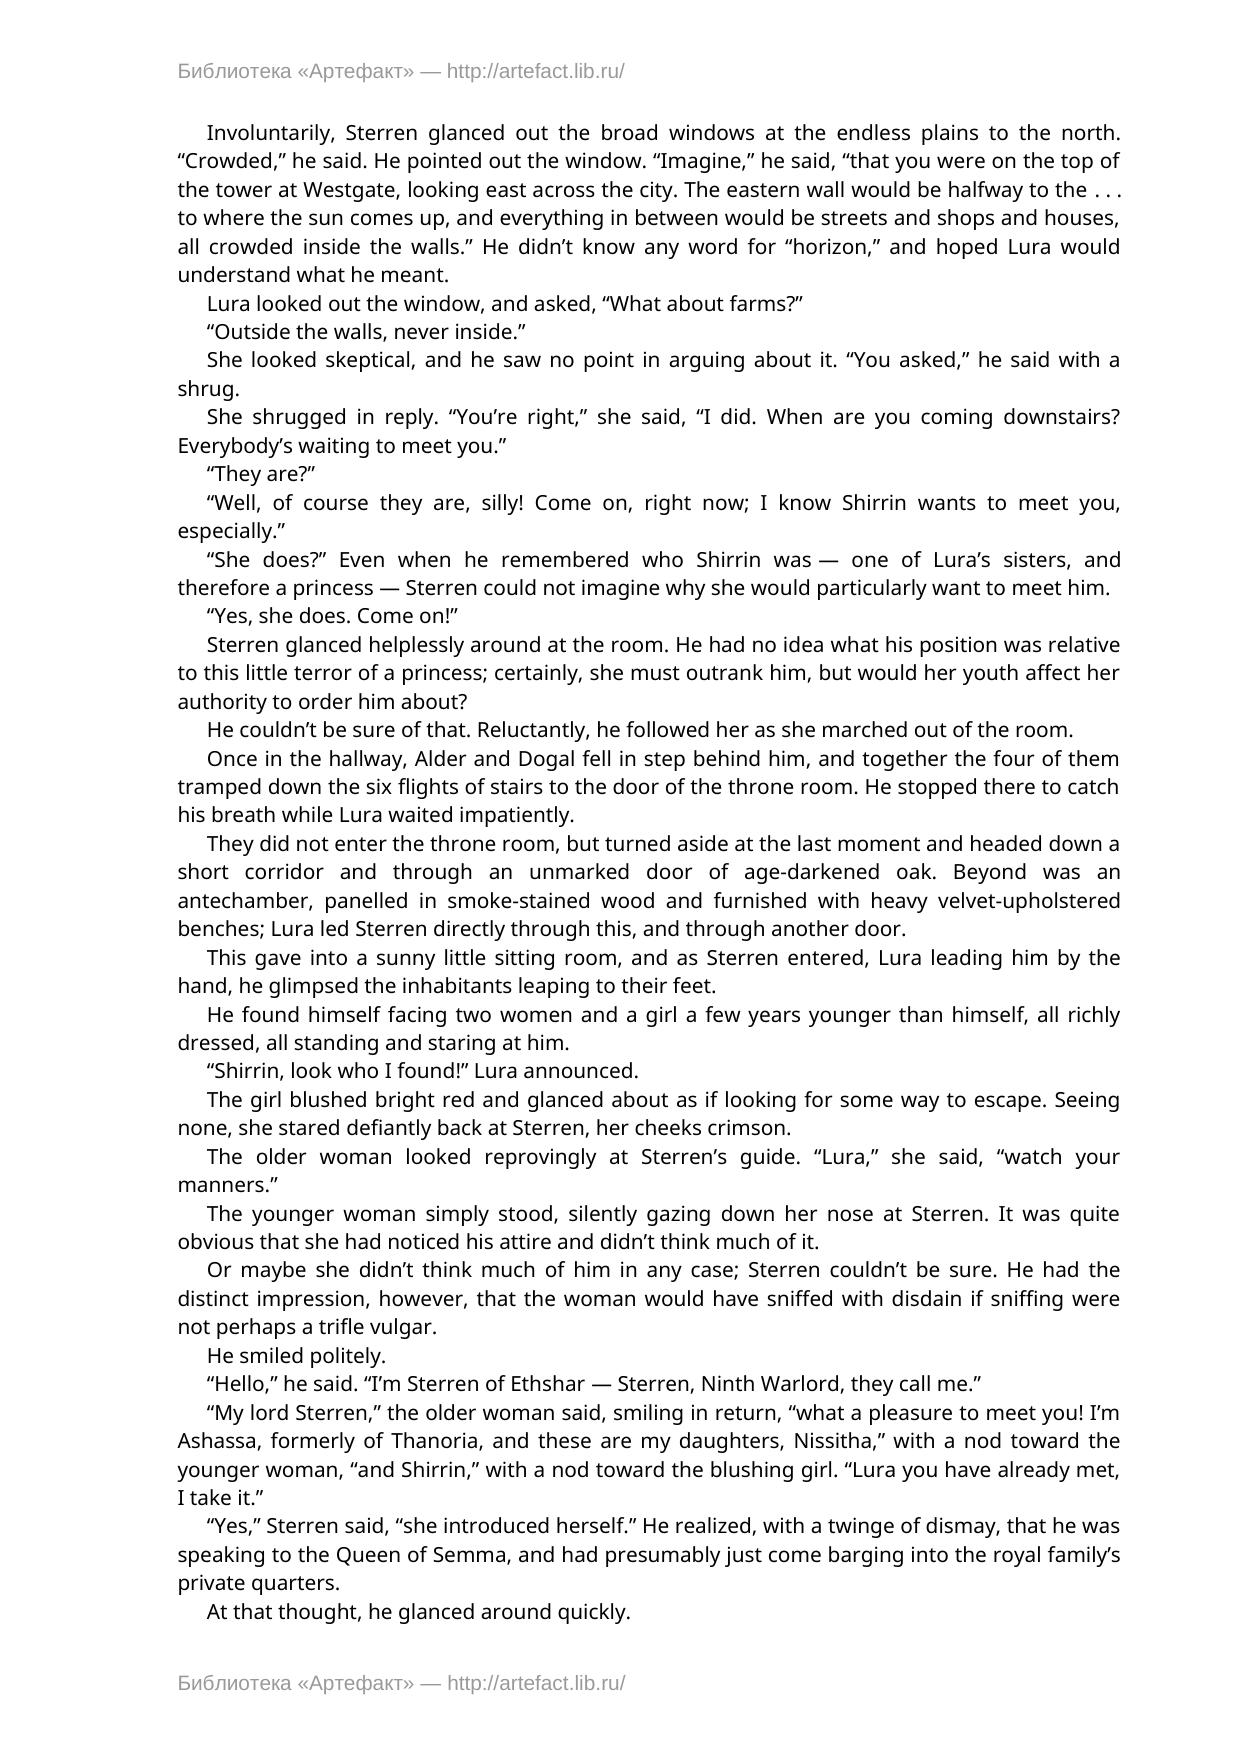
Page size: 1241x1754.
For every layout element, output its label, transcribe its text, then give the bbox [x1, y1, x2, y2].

text The older woman looked reprovingly at Sterren’s guide. “Lura,” she said, “watch your manners.” [177, 1142, 1122, 1199]
text This gave into a sunny little sitting room, and as Sterren entered, Lura leading him by the hand, he glimpsed the inhabitants leaping to their feet. [177, 943, 1122, 1000]
text Or maybe she didn’t think much of him in any case; Sterren couldn’t be sure. He had the distinct impression, however, that the woman would have sniffed with disdain if sniffing were not perhaps a trifle vulgar. [177, 1256, 1122, 1341]
text Lura looked out the window, and asked, “What about farms?” [177, 289, 1122, 317]
text The younger woman simply stood, silently gazing down her nose at Sterren. It was quite obvious that she had noticed his attire and didn’t think much of it. [177, 1199, 1122, 1256]
text “Hello,” he said. “I’m Sterren of Ethshar — Sterren, Ninth Warlord, they call me.” [177, 1369, 1122, 1398]
text He couldn’t be sure of that. Reluctantly, he followed her as she marched out of the room. [177, 715, 1122, 744]
text They did not enter the throne room, but turned aside at the last moment and headed down a short corridor and through an unmarked door of age-darkened oak. Beyond was an antechamber, panelled in smoke-stained wood and furnished with heavy velvet-upholstered benches; Lura led Sterren directly through this, and through another door. [177, 829, 1122, 943]
text “Yes,” Sterren said, “she introduced herself.” He realized, with a twinge of dismay, that he was speaking to the Queen of Semma, and had presumably just come barging into the royal family’s private quarters. [177, 1512, 1122, 1597]
text Involuntarily, Sterren glanced out the broad windows at the endless plains to the north. “Crowded,” he said. He pointed out the window. “Imagine,” he said, “that you were on the top of the tower at Westgate, looking east across the city. The eastern wall would be halfway to the . . . to where the sun comes up, and everything in between would be streets and shops and houses, all crowded inside the walls.” He didn’t know any word for “horizon,” and hoped Lura would understand what he meant. [177, 118, 1122, 289]
text He found himself facing two women and a girl a few years younger than himself, all richly dressed, all standing and staring at him. [177, 1000, 1122, 1057]
text “Outside the walls, never inside.” [177, 317, 1122, 346]
text “She does?” Even when he remembered who Shirrin was — one of Lura’s sisters, and therefore a princess — Sterren could not imagine why she would particularly want to meet him. [177, 545, 1122, 602]
text At that thought, he glanced around quickly. [177, 1597, 1122, 1625]
text She looked skeptical, and he saw no point in arguing about it. “You asked,” he said with a shrug. [177, 346, 1122, 402]
text The girl blushed bright red and glanced about as if looking for some way to escape. Seeing none, she stared defiantly back at Sterren, her cheeks crimson. [177, 1085, 1122, 1142]
text “My lord Sterren,” the older woman said, smiling in return, “what a pleasure to meet you! I’m Ashassa, formerly of Thanoria, and these are my daughters, Nissitha,” with a nod toward the younger woman, “and Shirrin,” with a nod toward the blushing girl. “Lura you have already met, I take it.” [177, 1398, 1122, 1512]
text Sterren glanced helplessly around at the room. He had no idea what his position was relative to this little terror of a princess; certainly, she must outrank him, but would her youth affect her authority to order him about? [177, 630, 1122, 715]
text She shrugged in reply. “You’re right,” she said, “I did. When are you coming downstairs? Everybody’s waiting to meet you.” [177, 402, 1122, 459]
text Once in the hallway, Alder and Dogal fell in step behind him, and together the four of them tramped down the six flights of stairs to the door of the throne room. He stopped there to catch his breath while Lura waited impatiently. [177, 744, 1122, 829]
text “They are?” [177, 459, 1122, 488]
text “Shirrin, look who I found!” Lura announced. [177, 1057, 1122, 1085]
text “Yes, she does. Come on!” [177, 602, 1122, 630]
text “Well, of course they are, silly! Come on, right now; I know Shirrin wants to meet you, especially.” [177, 488, 1122, 545]
text He smiled politely. [177, 1341, 1122, 1369]
